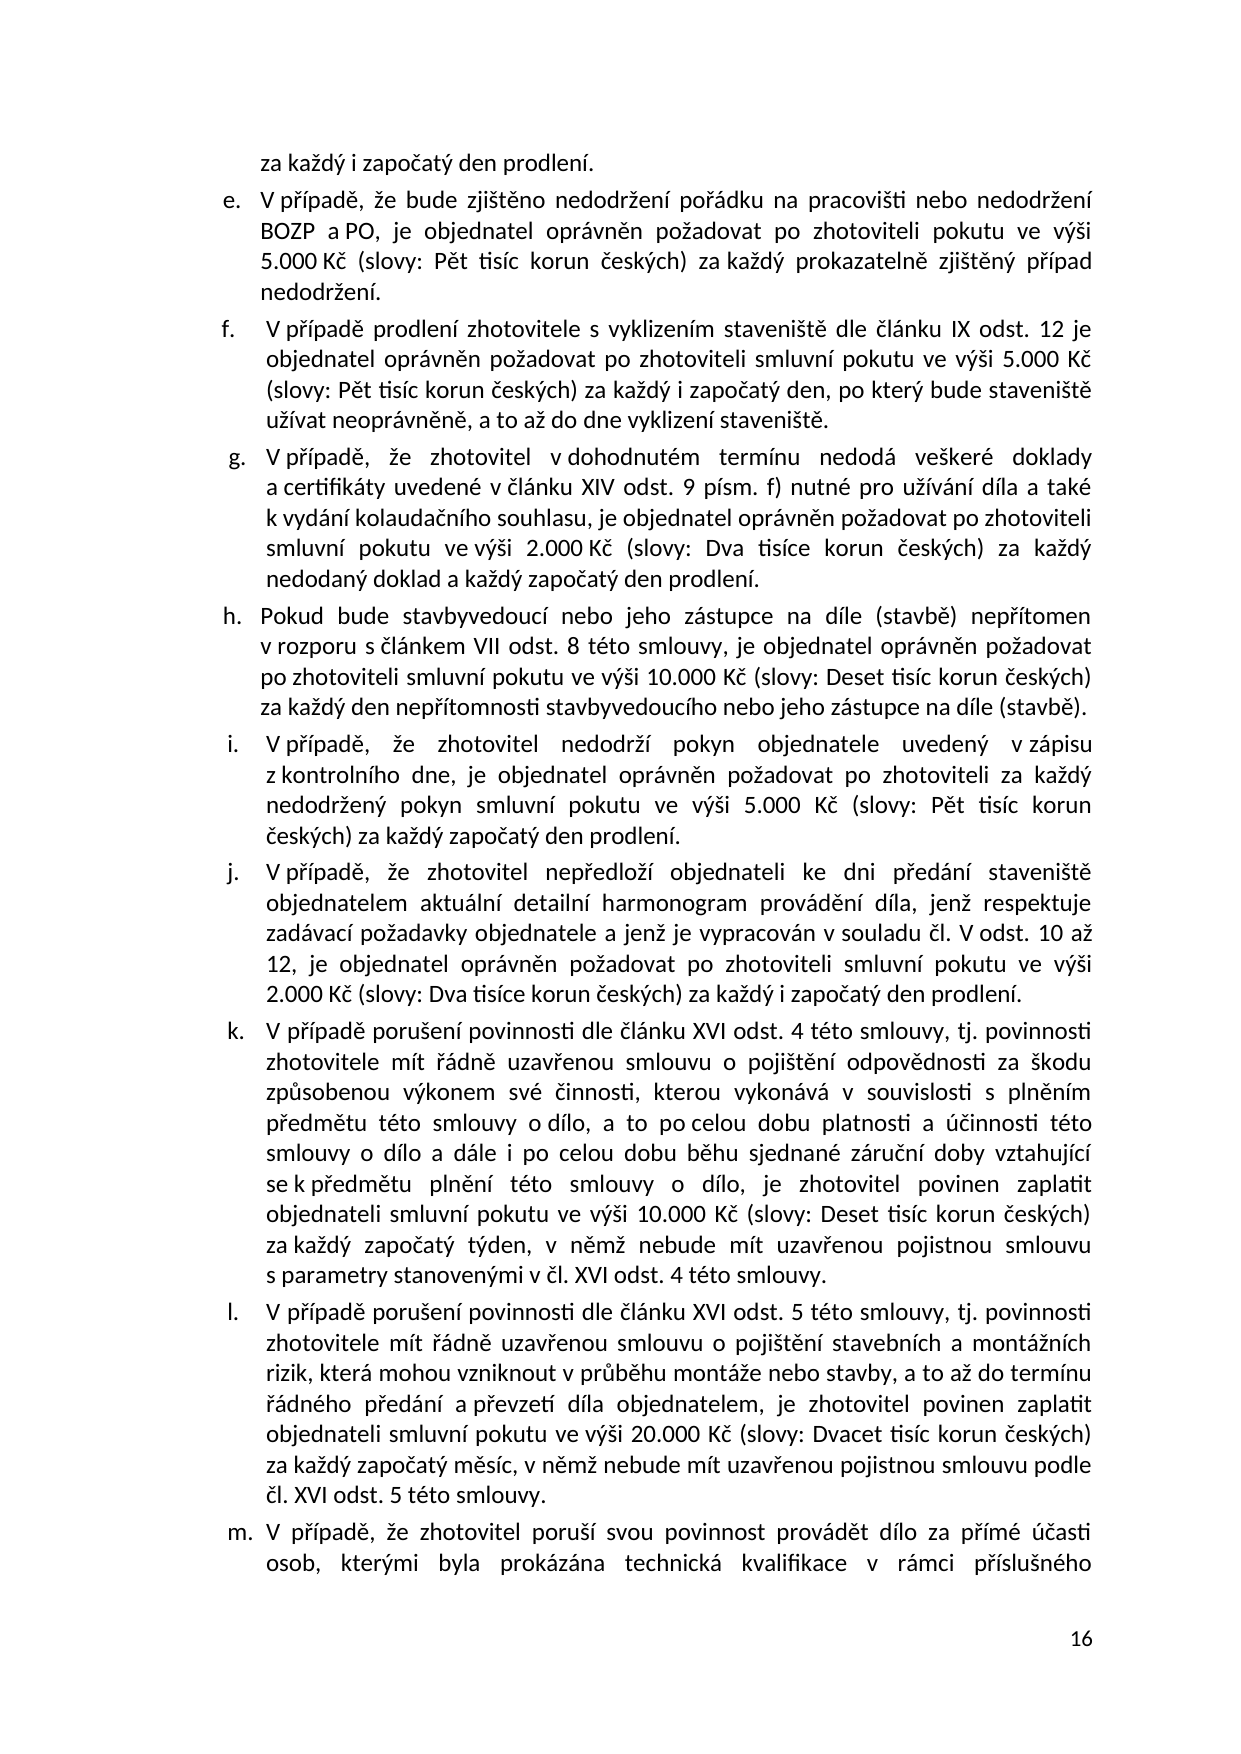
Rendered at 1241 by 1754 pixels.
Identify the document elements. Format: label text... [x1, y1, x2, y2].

list V případě, že zhotovitel v dohodnutém termínu nedodá veškeré doklady a certifikáty uvedené v článku XIV odst. 9 písm. f) nutné pro užívání díla a také k vydání kolaudačního souhlasu, je objednatel oprávněn požadovat po zhotoviteli smluvní pokutu ve výši 2.000 Kč (slovy: Dva tisíce korun českých) za každý nedodaný doklad a každý započatý den prodlení. [228, 441, 1093, 594]
list V případě porušení povinnosti dle článku XVI odst. 4 této smlouvy, tj. povinnosti zhotovitele mít řádně uzavřenou smlouvu o pojištění odpovědnosti za škodu způsobenou výkonem své činnosti, kterou vykonává v souvislosti s plněním předmětu této smlouvy o dílo, a to po celou dobu platnosti a účinnosti této smlouvy o dílo a dále i po celou dobu běhu sjednané záruční doby vztahující se k předmětu plnění této smlouvy o dílo, je zhotovitel povinen zaplatit objednateli smluvní pokutu ve výši 10.000 Kč (slovy: Deset tisíc korun českých) za každý započatý týden, v němž nebude mít uzavřenou pojistnou smlouvu s parametry stanovenými v čl. XVI odst. 4 této smlouvy. [227, 1015, 1093, 1290]
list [227, 1516, 1093, 1577]
list V případě, že bude zjištěno nedodržení pořádku na pracovišti nebo nedodržení BOZP a PO, je objednatel oprávněn požadovat po zhotoviteli pokutu ve výši 5.000 Kč (slovy: Pět tisíc korun českých) za každý prokazatelně zjištěný případ nedodržení. [223, 184, 1093, 306]
list V případě porušení povinnosti dle článku XVI odst. 5 této smlouvy, tj. povinnosti zhotovitele mít řádně uzavřenou smlouvu o pojištění stavebních a montážních rizik, která mohou vzniknout v průběhu montáže nebo stavby, a to až do termínu řádného předání a převzetí díla objednatelem, je zhotovitel povinen zaplatit objednateli smluvní pokutu ve výši 20.000 Kč (slovy: Dvacet tisíc korun českých) za každý započatý měsíc, v němž nebude mít uzavřenou pojistnou smlouvu podle čl. XVI odst. 5 této smlouvy. [227, 1296, 1093, 1510]
list V případě, že zhotovitel nepředloží objednateli ke dni předání staveniště objednatelem aktuální detailní harmonogram provádění díla, jenž respektuje zadávací požadavky objednatele a jenž je vypracován v souladu čl. V odst. 10 až 12, je objednatel oprávněn požadovat po zhotoviteli smluvní pokutu ve výši 2.000 Kč (slovy: Dva tisíce korun českých) za každý i započatý den prodlení. [227, 857, 1093, 1009]
list V případě, že zhotovitel nedodrží pokyn objednatele uvedený v zápisu z kontrolního dne, je objednatel oprávněn požadovat po zhotoviteli za každý nedodržený pokyn smluvní pokutu ve výši 5.000 Kč (slovy: Pět tisíc korun českých) za každý započatý den prodlení. [227, 728, 1093, 850]
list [223, 148, 1093, 178]
list V případě prodlení zhotovitele s vyklizením staveniště dle článku IX odst. 12 je objednatel oprávněn požadovat po zhotoviteli smluvní pokutu ve výši 5.000 Kč (slovy: Pět tisíc korun českých) za každý i započatý den, po který bude staveniště užívat neoprávněně, a to až do dne vyklizení staveniště. [221, 313, 1093, 435]
list Pokud bude stavbyvedoucí nebo jeho zástupce na díle (stavbě) nepřítomen v rozporu s článkem VII odst. 8 této smlouvy, je objednatel oprávněn požadovat po zhotoviteli smluvní pokutu ve výši 10.000 Kč (slovy: Deset tisíc korun českých) za každý den nepřítomnosti stavbyvedoucího nebo jeho zástupce na díle (stavbě). [223, 600, 1093, 722]
